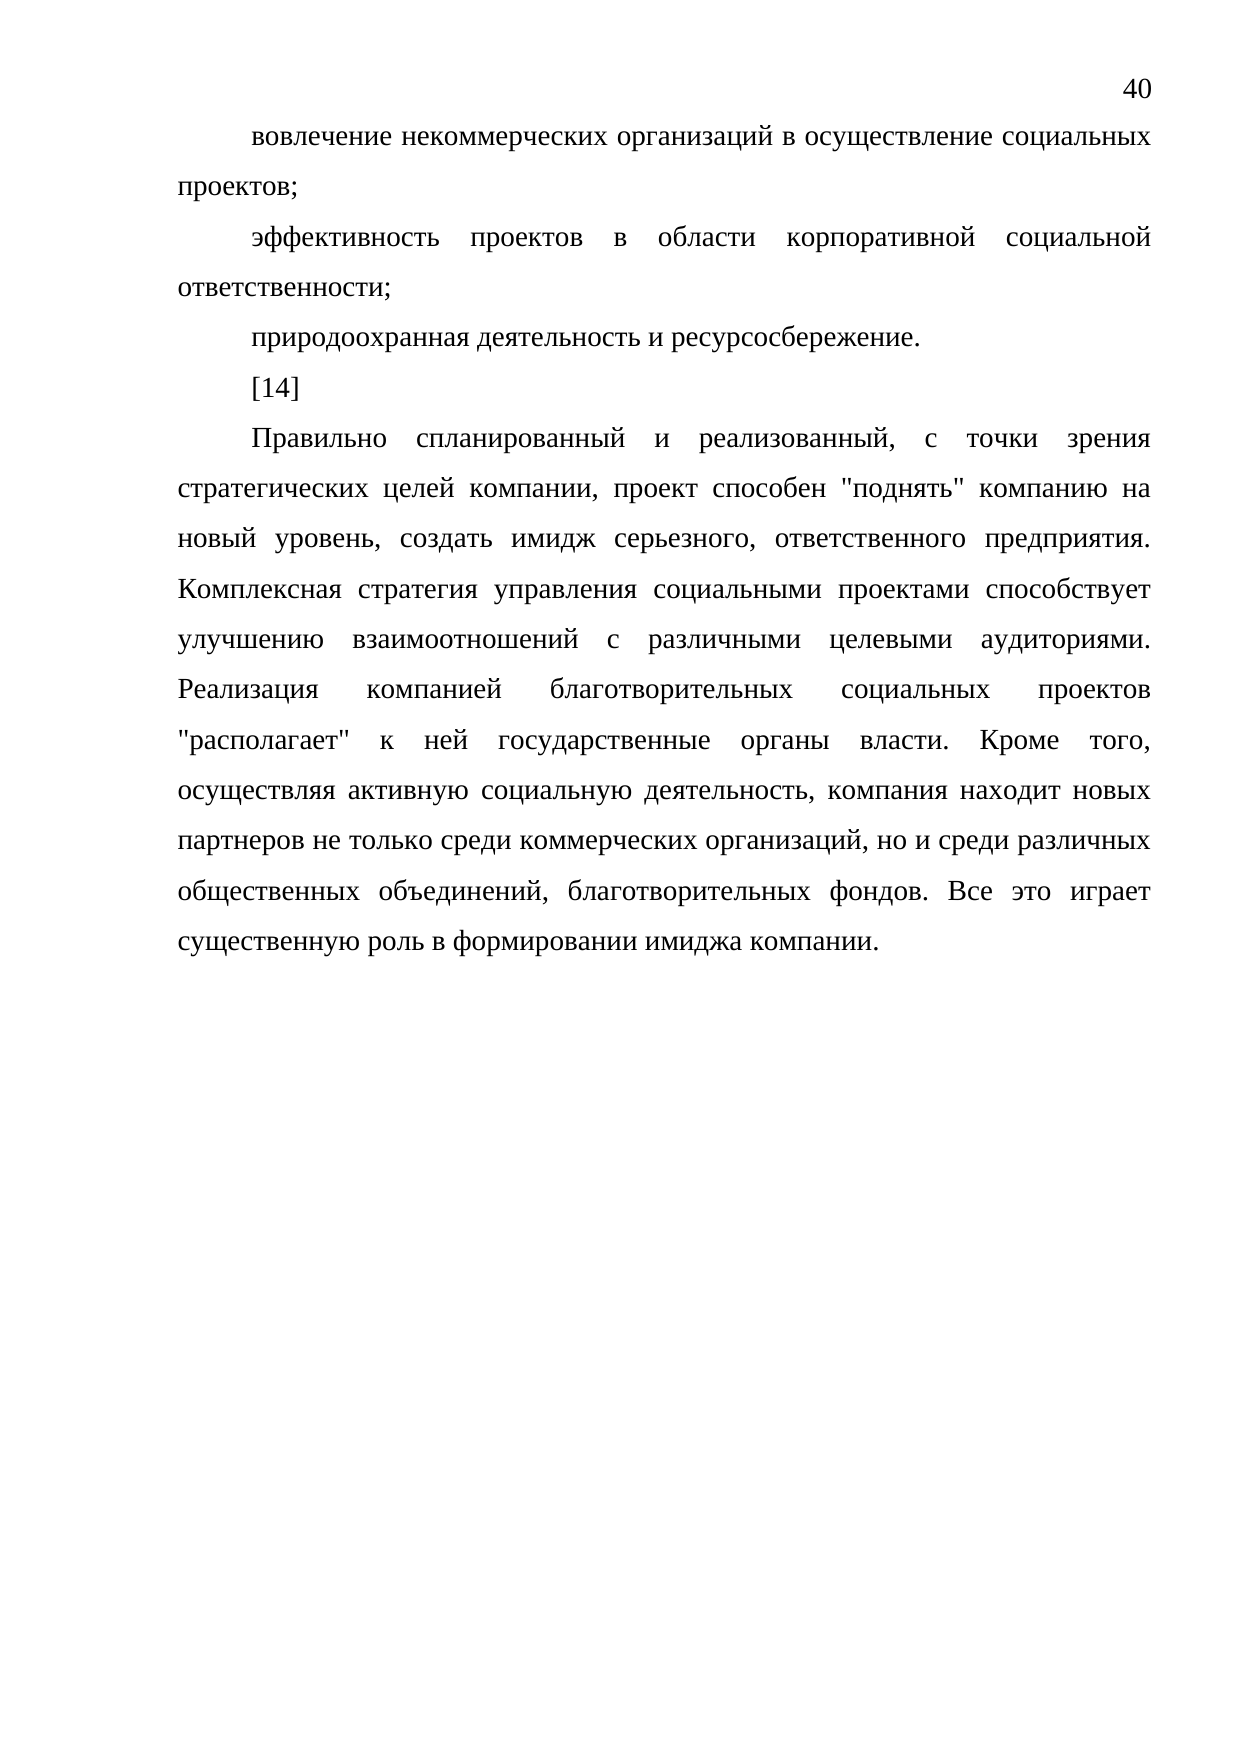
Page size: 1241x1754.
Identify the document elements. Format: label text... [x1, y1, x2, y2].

text природоохранная деятельность и ресурсосбережение. [177, 319, 1152, 353]
text вовлечение некоммерческих организаций в осуществление социальных проектов; [177, 118, 1152, 202]
text эффективность проектов в области корпоративной социальной ответственности; [177, 219, 1152, 303]
text [14] [177, 370, 1152, 403]
text Правильно спланированный и реализованный, с точки зрения стратегических целей компании, проект способен "поднять" компанию на новый уровень, создать имидж серьезного, ответственного предприятия. Комплексная стратегия управления социальными проектами способствует улучшению взаимоотношений с различными целевыми аудиториями. Реализация компанией благотворительных социальных проектов "располагает" к ней государственные органы власти. Кроме того, осуществляя активную социальную деятельность, компания находит новых партнеров не только среди коммерческих организаций, но и среди различных общественных объединений, благотворительных фондов. Все это играет существенную роль в формировании имиджа компании. [177, 420, 1152, 957]
